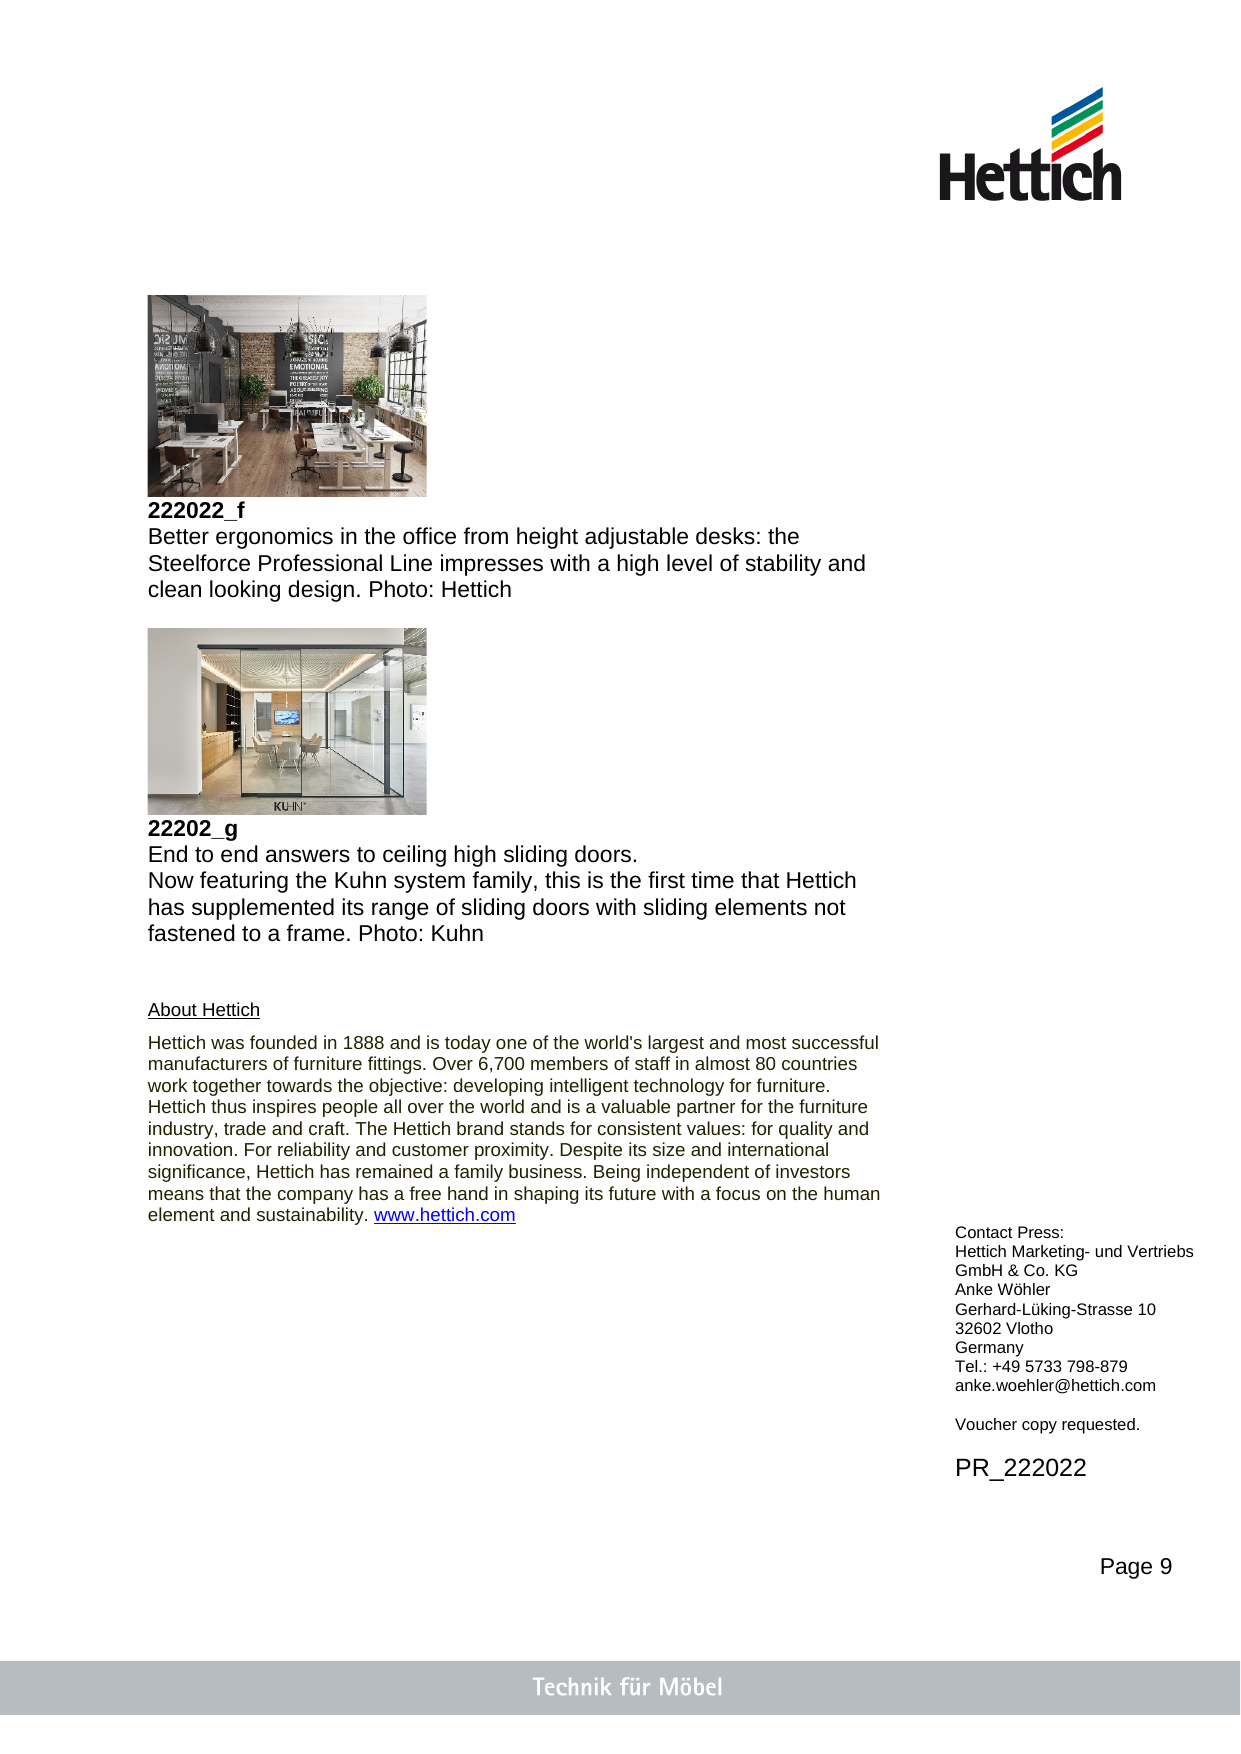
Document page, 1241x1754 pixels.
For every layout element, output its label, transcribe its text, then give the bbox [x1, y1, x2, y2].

text Now featuring the Kuhn system family, this is the first time that Hettich has supplemented its range of sliding doors with sliding elements not fastened to a frame. Photo: Kuhn [148, 867, 887, 946]
picture [147, 628, 427, 815]
text Hettich was founded in 1888 and is today one of the world's largest and most successful manufacturers of furniture fittings. Over 6,700 members of staff in almost 80 countries work together towards the objective: developing intelligent technology for furniture. Hettich thus inspires people all over the world and is a valuable partner for the furniture industry, trade and craft. The Hettich brand stands for consistent values: for quality and innovation. For reliability and customer proximity. Despite its size and international significance, Hettich has remained a family business. Being independent of investors means that the company has a free hand in shaping its future with a focus on the human element and sustainability. www.hettich.com [148, 1031, 887, 1226]
text 22202_g [148, 815, 887, 841]
picture [147, 295, 427, 497]
text End to end answers to ceiling high sliding doors. [148, 841, 887, 867]
text About Hettich [148, 999, 887, 1021]
picture [0, 6, 1241, 263]
picture [0, 1598, 1241, 1715]
text 222022_f [148, 497, 887, 523]
text Better ergonomics in the office from height adjustable desks: the Steelforce Professional Line impresses with a high level of stability and clean looking design. Photo: Hettich [148, 523, 887, 602]
